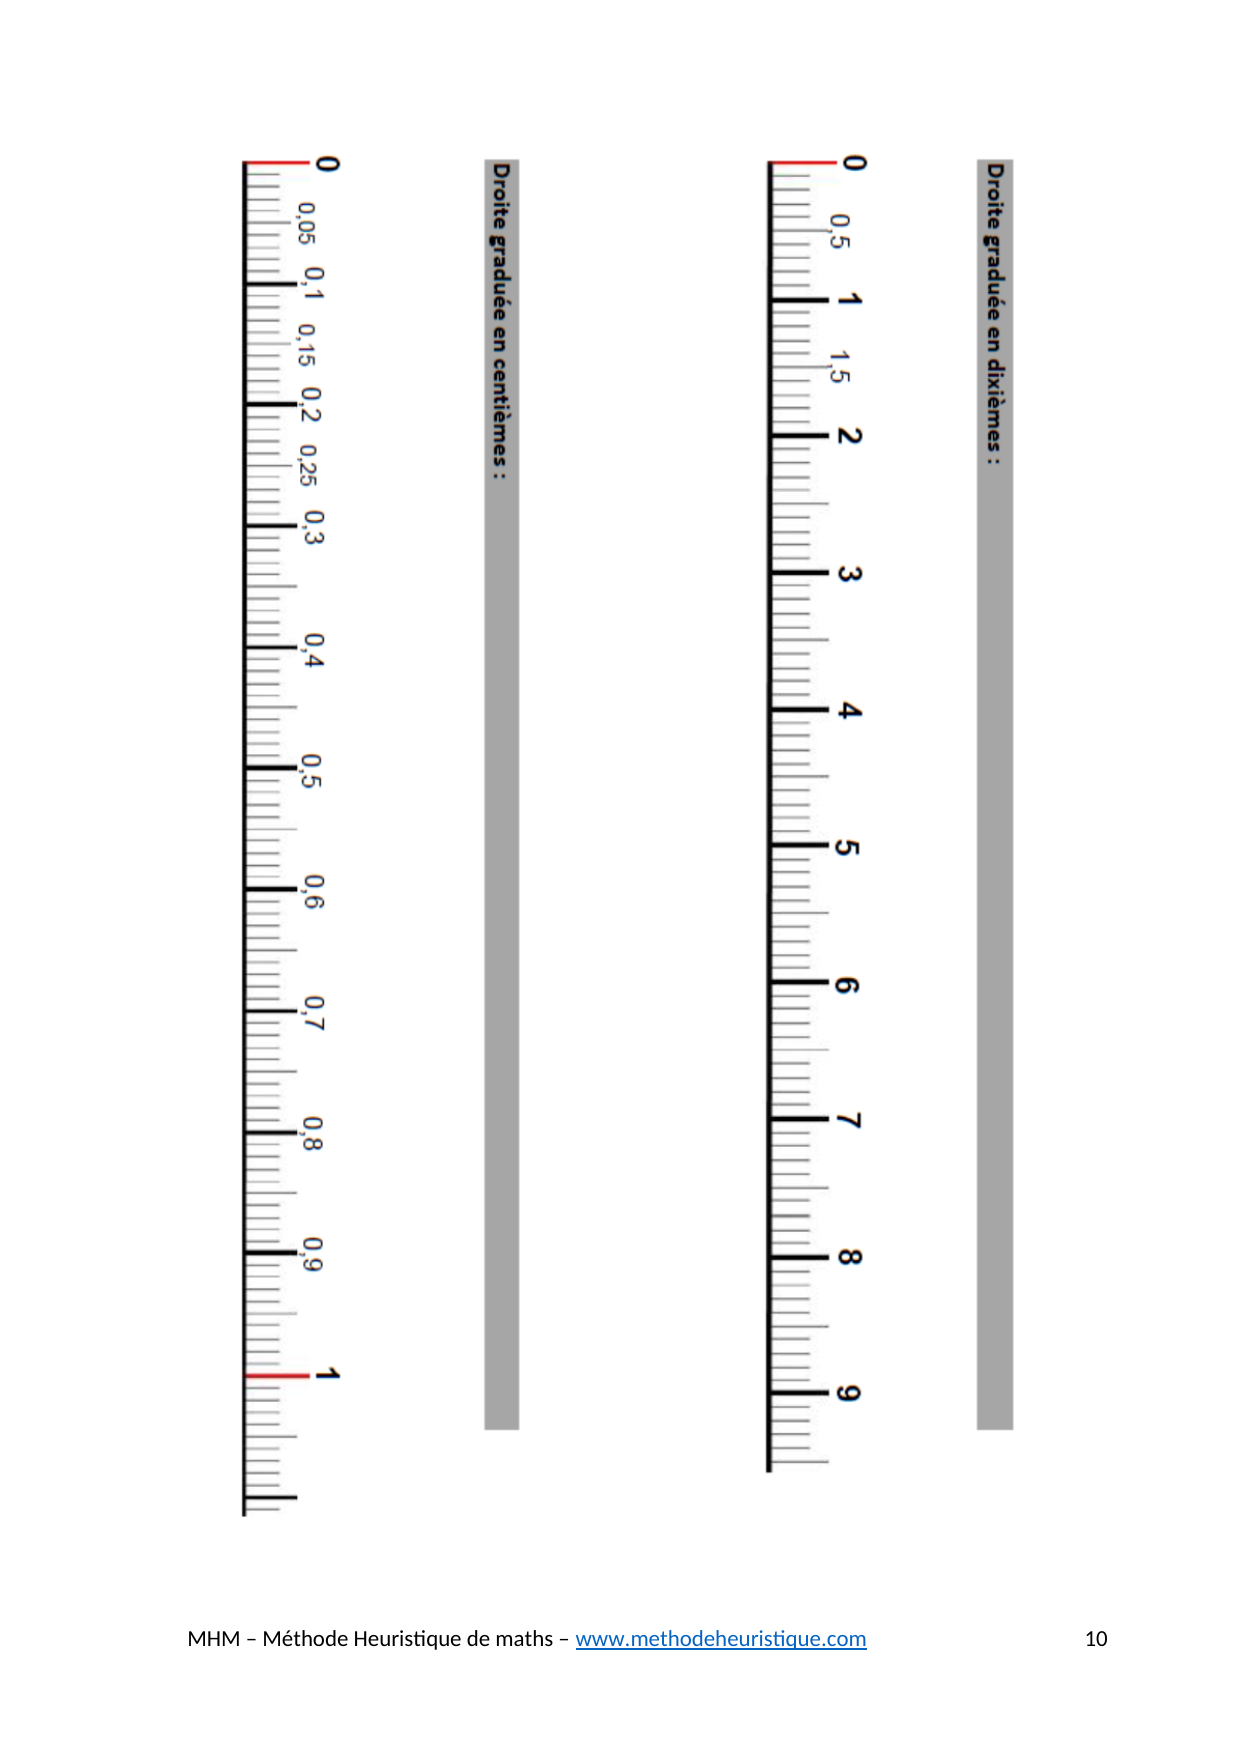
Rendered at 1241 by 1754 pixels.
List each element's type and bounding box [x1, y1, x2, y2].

picture [238, 150, 1020, 1517]
